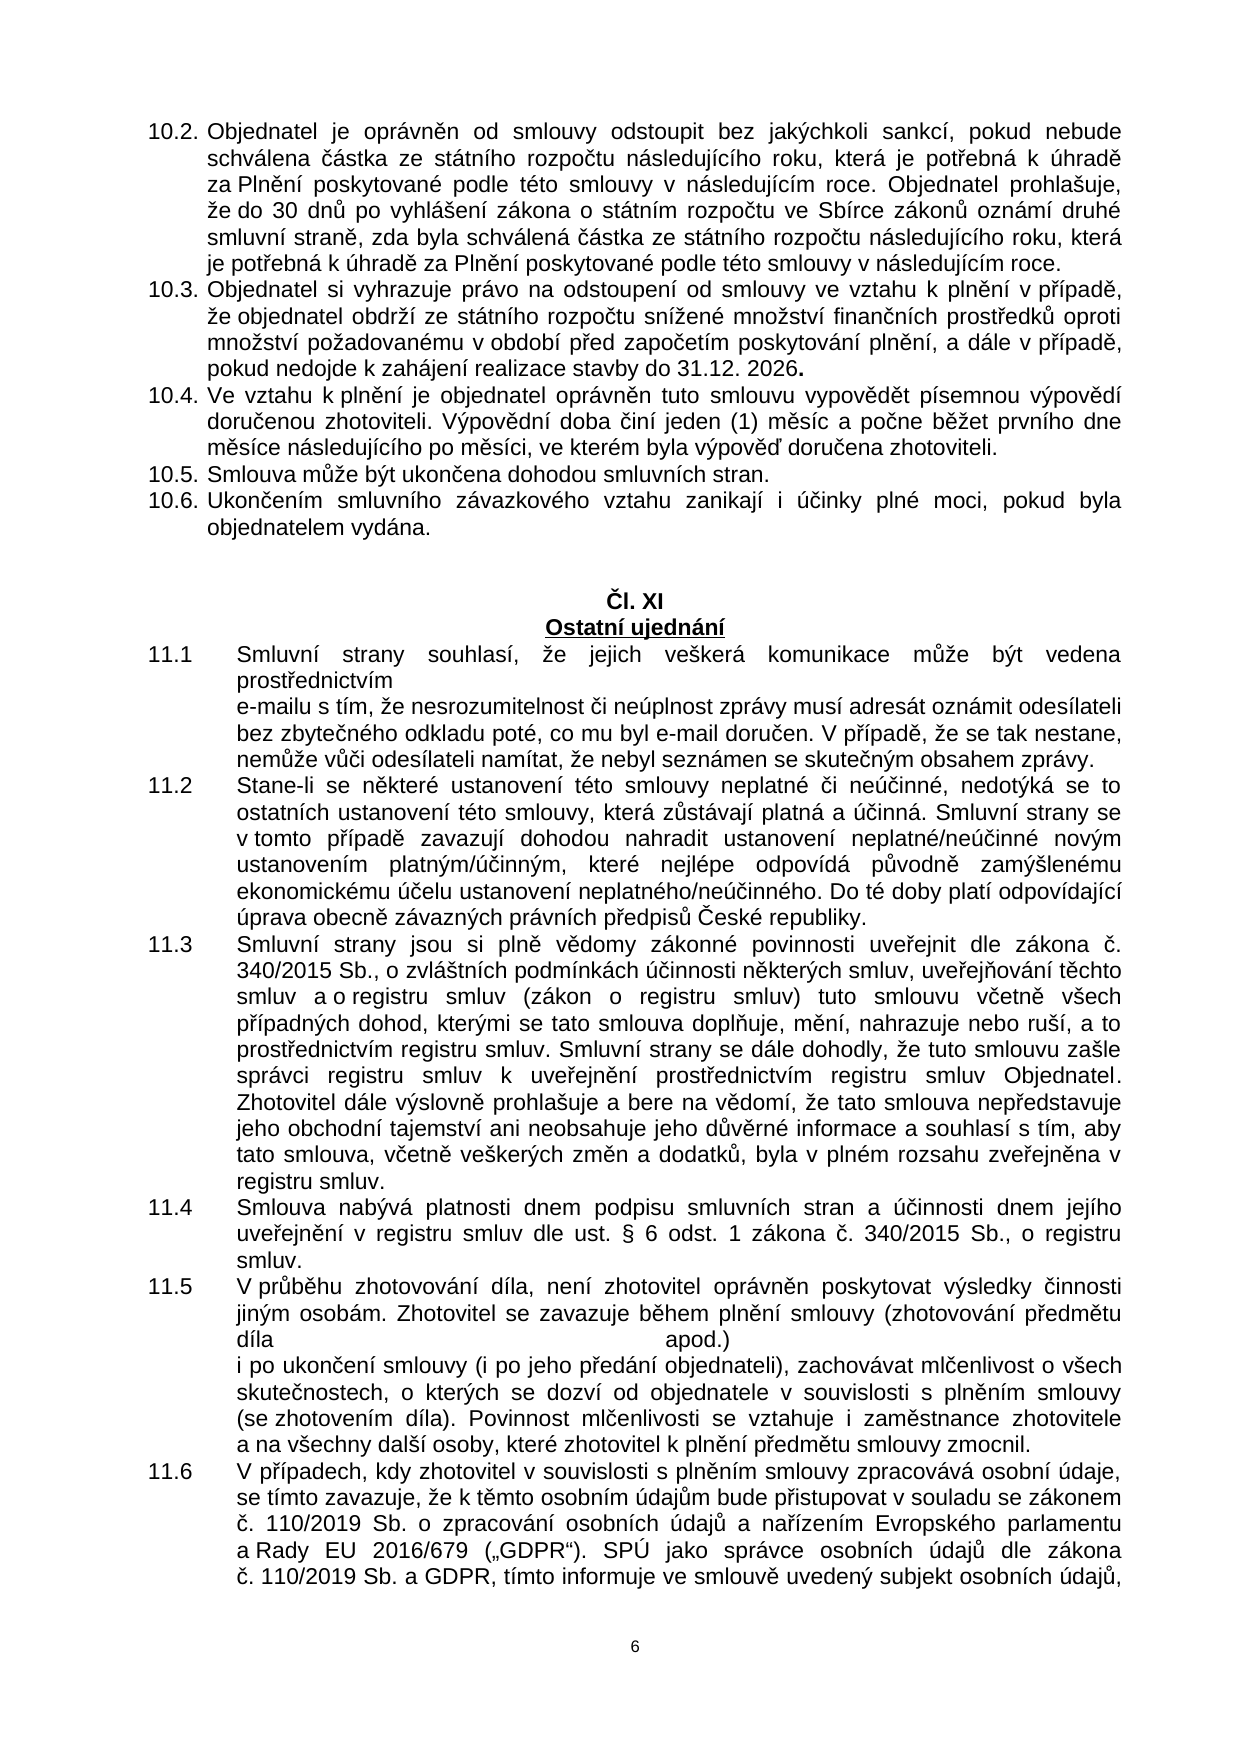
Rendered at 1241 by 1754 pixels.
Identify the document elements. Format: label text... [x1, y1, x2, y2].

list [148, 1458, 1122, 1589]
list Stane-li se některé ustanovení této smlouvy neplatné či neúčinné, nedotýká se to ostatních ustanovení této smlouvy, která zůstávají platná a účinná. Smluvní strany se v tomto případě zavazují dohodou nahradit ustanovení neplatné/neúčinné novým ustanovením platným/účinným, které nejlépe odpovídá původně zamýšlenému ekonomickému účelu ustanovení neplatného/neúčinného. Do té doby platí odpovídající úprava obecně závazných právních předpisů České republiky. [148, 772, 1122, 931]
subtitle Ostatní ujednání [148, 614, 1122, 641]
list Ukončením smluvního závazkového vztahu zanikají i účinky plné moci, pokud byla objednatelem vydána. [148, 487, 1122, 540]
list Smluvní strany jsou si plně vědomy zákonné povinnosti uveřejnit dle zákona č. 340/2015 Sb., o zvláštních podmínkách účinnosti některých smluv, uveřejňování těchto smluv a o registru smluv (zákon o registru smluv) tuto smlouvu včetně všech případných dohod, kterými se tato smlouva doplňuje, mění, nahrazuje nebo ruší, a to prostřednictvím registru smluv. Smluvní strany se dále dohodly, že tuto smlouvu zašle správci registru smluv k uveřejnění prostřednictvím registru smluv Objednatel. Zhotovitel dále výslovně prohlašuje a bere na vědomí, že tato smlouva nepředstavuje jeho obchodní tajemství ani neobsahuje jeho důvěrné informace a souhlasí s tím, aby tato smlouva, včetně veškerých změn a dodatků, byla v plném rozsahu zveřejněna v registru smluv. [148, 931, 1122, 1194]
list Ve vztahu k plnění je objednatel oprávněn tuto smlouvu vypovědět písemnou výpovědí doručenou zhotoviteli. Výpovědní doba činí jeden (1) měsíc a počne běžet prvního dne měsíce následujícího po měsíci, ve kterém byla výpověď doručena zhotoviteli. [148, 382, 1122, 461]
list Objednatel je oprávněn od smlouvy odstoupit bez jakýchkoli sankcí, pokud nebude schválena částka ze státního rozpočtu následujícího roku, která je potřebná k úhradě za Plnění poskytované podle této smlouvy v následujícím roce. Objednatel prohlašuje, že do 30 dnů po vyhlášení zákona o státním rozpočtu ve Sbírce zákonů oznámí druhé smluvní straně, zda byla schválená částka ze státního rozpočtu následujícího roku, která je potřebná k úhradě za Plnění poskytované podle této smlouvy v následujícím roce. [148, 118, 1122, 276]
subtitle Čl. XI [148, 588, 1122, 614]
list Smlouva může být ukončena dohodou smluvních stran. [148, 461, 1122, 487]
list Smlouva nabývá platnosti dnem podpisu smluvních stran a účinnosti dnem jejího uveřejnění v registru smluv dle ust. § 6 odst. 1 zákona č. 340/2015 Sb., o registru smluv. [148, 1194, 1122, 1273]
list Objednatel si vyhrazuje právo na odstoupení od smlouvy ve vztahu k plnění v případě, že objednatel obdrží ze státního rozpočtu snížené množství finančních prostředků oproti množství požadovanému v období před započetím poskytování plnění, a dále v případě, pokud nedojde k zahájení realizace stavby do 31.12. 2026. [148, 276, 1122, 382]
list Smluvní strany souhlasí, že jejich veškerá komunikace může být vedena prostřednictvím e-mailu s tím, že nesrozumitelnost či neúplnost zprávy musí adresát oznámit odesílateli bez zbytečného odkladu poté, co mu byl e-mail doručen. V případě, že se tak nestane, nemůže vůči odesílateli namítat, že nebyl seznámen se skutečným obsahem zprávy. [148, 641, 1122, 772]
list V průběhu zhotovování díla, není zhotovitel oprávněn poskytovat výsledky činnosti jiným osobám. Zhotovitel se zavazuje během plnění smlouvy (zhotovování předmětu díla apod.) i po ukončení smlouvy (i po jeho předání objednateli), zachovávat mlčenlivost o všech skutečnostech, o kterých se dozví od objednatele v souvislosti s plněním smlouvy (se zhotovením díla). Povinnost mlčenlivosti se vztahuje i zaměstnance zhotovitele a na všechny další osoby, které zhotovitel k plnění předmětu smlouvy zmocnil. [148, 1273, 1122, 1458]
